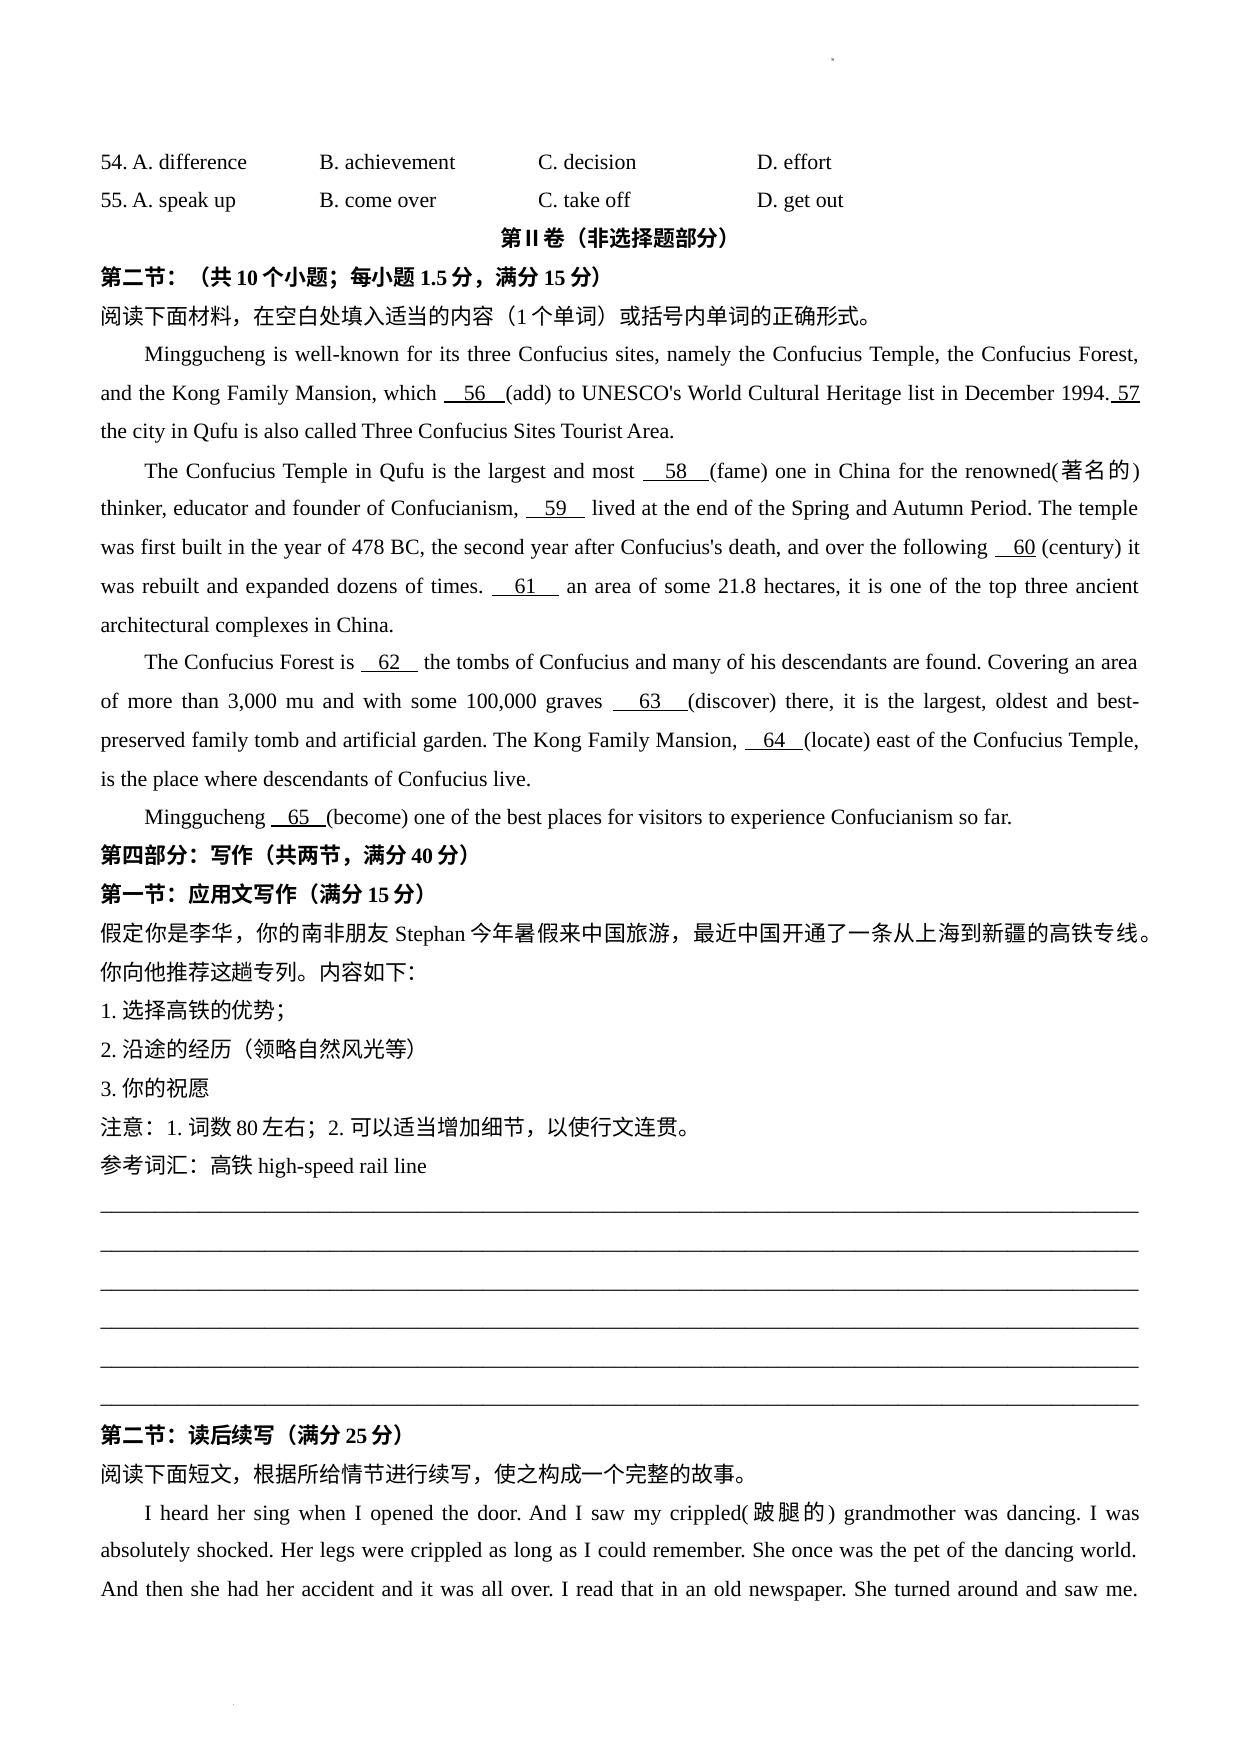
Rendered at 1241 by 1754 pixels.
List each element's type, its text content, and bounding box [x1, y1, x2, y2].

text 第二节：（共10个小题；每小题1.5分，满分15分） [100, 259, 1140, 292]
text 第一节：应用文写作（满分15分） [100, 876, 1140, 909]
text The Confucius Temple in Qufu is the largest and most 58 (fame) one in China for the renowned(著名的) thinker, educator and founder of Confucianism, 59 lived at the end of the Spring and Autumn Period. The temple was first built in the year of 478 BC, the second year after Confucius's death, and over the following 60 (century) it was rebuilt and expanded dozens of times. 61 an area of some 21.8 hectares, it is one of the top three ancient architectural complexes in China. [100, 452, 1140, 641]
text 注意：1. 词数80左右；2. 可以适当增加细节，以使行文连贯。 [100, 1109, 1140, 1142]
text 参考词汇：高铁high-speed rail line [100, 1148, 1140, 1180]
text 54. A. difference B. achievement C. decision D. effort [100, 146, 1140, 178]
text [100, 1495, 1140, 1605]
text _____________________________________________________________________________________________________________________________________________________________________________________________________________________________________________________________________________________________ [100, 1302, 1140, 1412]
text 阅读下面材料，在空白处填入适当的内容（1个单词）或括号内单词的正确形式。 [100, 298, 1140, 331]
text 第四部分：写作（共两节，满分40分） [100, 838, 1140, 870]
text Minggucheng 65 (become) one of the best places for visitors to experience Confucianism so far. [100, 800, 1140, 833]
text 第Ⅱ卷（非选择题部分） [100, 221, 1140, 253]
text 55. A. speak up B. come over C. take off D. get out [100, 183, 1140, 216]
text 第二节：读后续写（满分25分） [100, 1417, 1140, 1450]
text _____________________________________________________________________________________________________________________________________________________________________________________________________________________________________________________________________________________________ [100, 1187, 1140, 1297]
text 阅读下面短文，根据所给情节进行续写，使之构成一个完整的故事。 [100, 1456, 1140, 1489]
text 2. 沿途的经历（领略自然风光等） [100, 1032, 1140, 1064]
text The Confucius Forest is 62 the tombs of Confucius and many of his descendants are found. Covering an area of more than 3,000 mu and with some 100,000 graves 63 (discover) there, it is the largest, oldest and best-preserved family tomb and artificial garden. The Kong Family Mansion, 64 (locate) east of the Confucius Temple, is the place where descendants of Confucius live. [100, 646, 1140, 795]
text Minggucheng is well-known for its three Confucius sites, namely the Confucius Temple, the Confucius Forest, and the Kong Family Mansion, which 56 (add) to UNESCO's World Cultural Heritage list in December 1994. 57 the city in Qufu is also called Three Confucius Sites Tourist Area. [100, 337, 1140, 447]
text 1. 选择高铁的优势； [100, 993, 1140, 1025]
text 3. 你的祝愿 [100, 1070, 1140, 1103]
text 假定你是李华，你的南非朋友Stephan今年暑假来中国旅游，最近中国开通了一条从上海到新疆的高铁专线。你向他推荐这趟专列。内容如下： [100, 915, 1140, 987]
